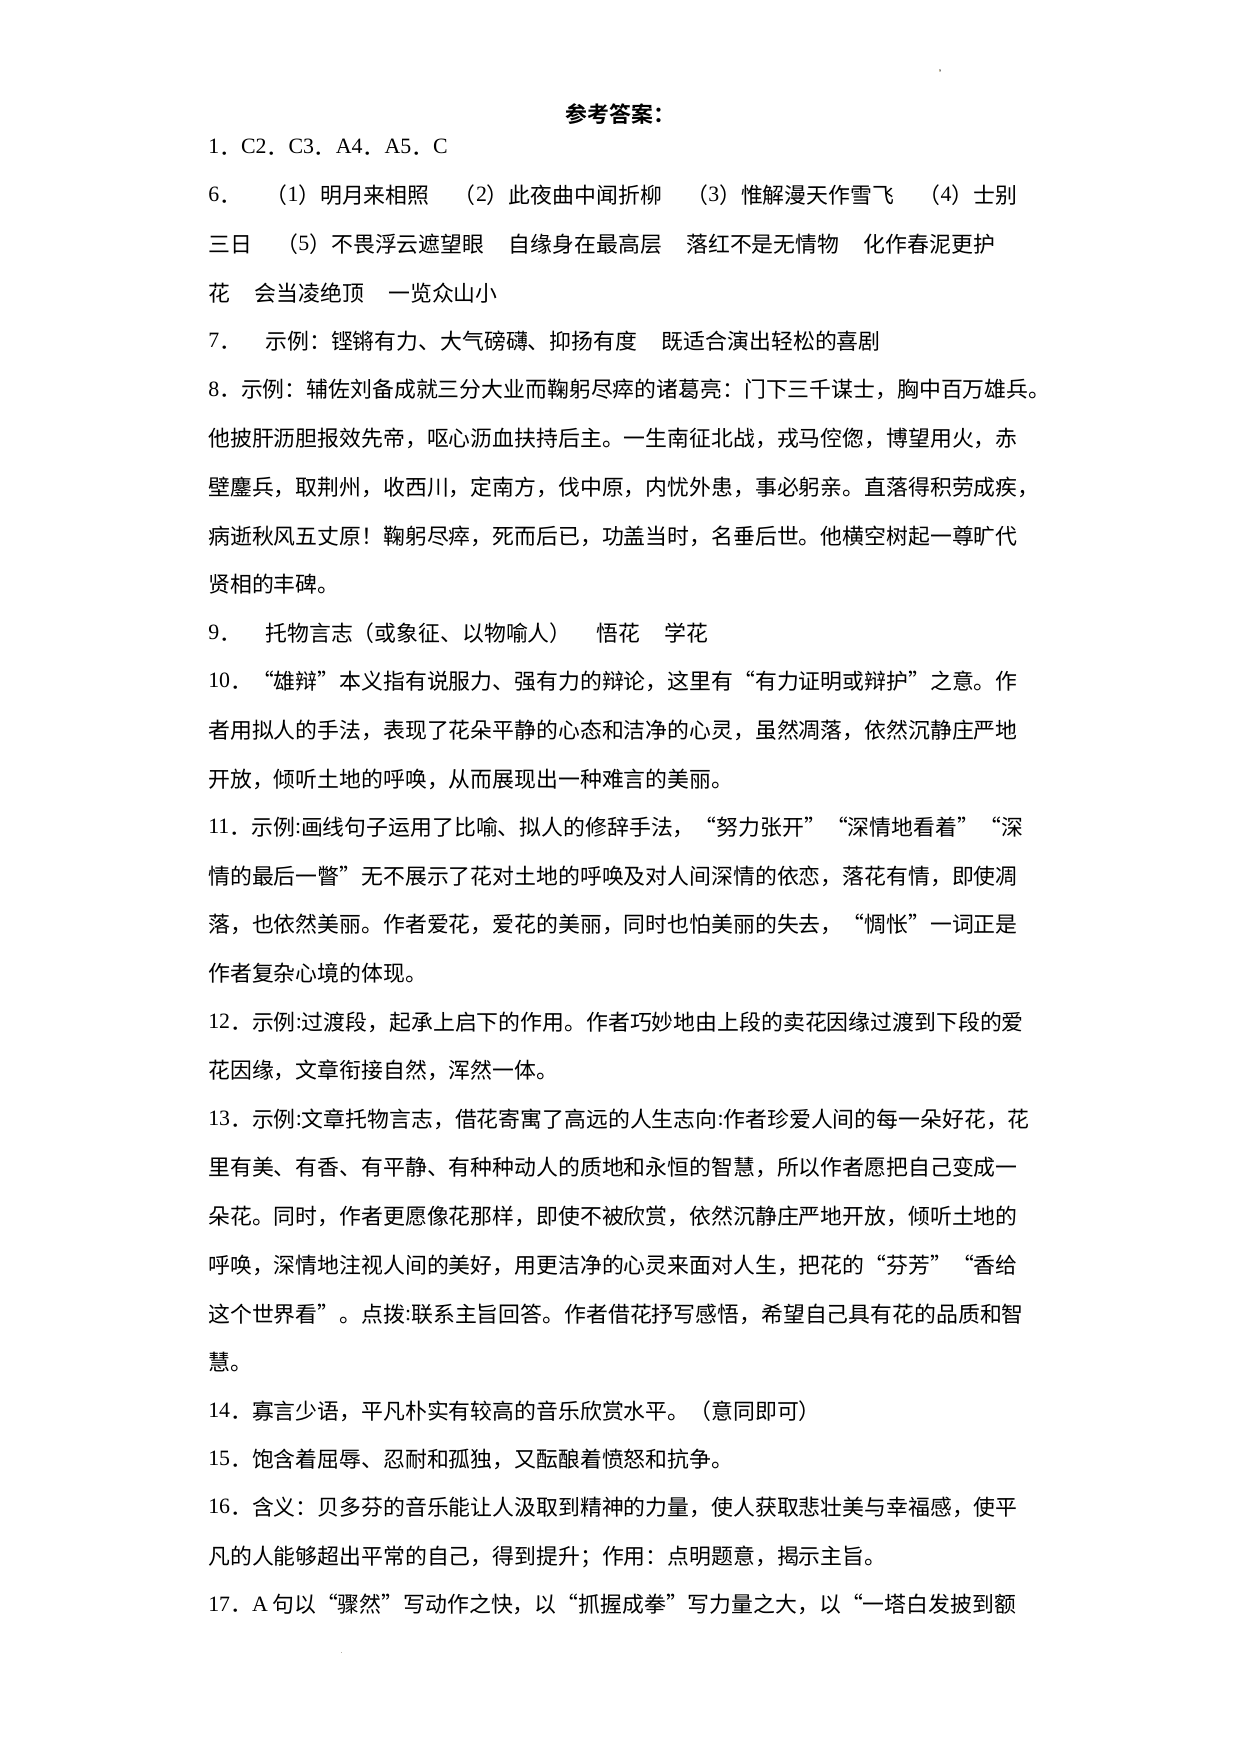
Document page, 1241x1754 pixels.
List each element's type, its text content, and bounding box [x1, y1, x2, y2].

text 8．示例：辅佐刘备成就三分大业而鞠躬尽瘁的诸葛亮：门下三千谋士，胸中百万雄兵。他披肝沥胆报效先帝，呕心沥血扶持后主。一生南征北战，戎马倥偬，博望用火，赤壁鏖兵，取荆州，收西川，定南方，伐中原，内忧外患，事必躬亲。直落得积劳成疾，病逝秋风五丈原！鞠躬尽瘁，死而后已，功盖当时，名垂后世。他横空树起一尊旷代贤相的丰碑。 [208, 372, 1032, 599]
text 16．含义：贝多芬的音乐能让人汲取到精神的力量，使人获取悲壮美与幸福感，使平凡的人能够超出平常的自己，得到提升；作用：点明题意，揭示主旨。 [208, 1490, 1032, 1571]
text 15．饱含着屈辱、忍耐和孤独，又酝酿着愤怒和抗争。 [208, 1442, 1032, 1474]
text 14．寡言少语，平凡朴实有较高的音乐欣赏水平。（意同即可） [208, 1393, 1032, 1426]
text 10．“雄辩”本义指有说服力、强有力的辩论，这里有“有力证明或辩护”之意。作者用拟人的手法，表现了花朵平静的心态和洁净的心灵，虽然凋落，依然沉静庄严地开放，倾听土地的呼唤，从而展现出一种难言的美丽。 [208, 664, 1032, 794]
text 9． 托物言志（或象征、以物喻人） 悟花 学花 [208, 615, 1032, 648]
text 12．示例:过渡段，起承上启下的作用。作者巧妙地由上段的卖花因缘过渡到下段的爱花因缘，文章衔接自然，浑然一体。 [208, 1004, 1032, 1085]
text 7． 示例：铿锵有力、大气磅礴、抑扬有度 既适合演出轻松的喜剧 [208, 324, 1032, 356]
text 11．示例:画线句子运用了比喻、拟人的修辞手法，“努力张开”“深情地看着”“深情的最后一瞥”无不展示了花对土地的呼唤及对人间深情的依恋，落花有情，即使凋落，也依然美丽。作者爱花，爱花的美丽，同时也怕美丽的失去，“惆怅”一词正是作者复杂心境的体现。 [208, 809, 1032, 988]
text 13．示例:文章托物言志，借花寄寓了高远的人生志向:作者珍爱人间的每一朵好花，花里有美、有香、有平静、有种种动人的质地和永恒的智慧，所以作者愿把自己变成一朵花。同时，作者更愿像花那样，即使不被欣赏，依然沉静庄严地开放，倾听土地的呼唤，深情地注视人间的美好，用更洁净的心灵来面对人生，把花的“芬芳”“香给这个世界看”。点拨:联系主旨回答。作者借花抒写感悟，希望自己具有花的品质和智慧。 [208, 1101, 1032, 1377]
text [208, 1587, 1032, 1619]
text 1．C2．C3．A4．A5．C [208, 129, 1032, 162]
text 参考答案： [208, 97, 1032, 129]
text 6． （1）明月来相照 （2）此夜曲中闻折柳 （3）惟解漫天作雪飞 （4）士别三日 （5）不畏浮云遮望眼 自缘身在最高层 落红不是无情物 化作春泥更护花 会当凌绝顶 一览众山小 [208, 178, 1032, 308]
